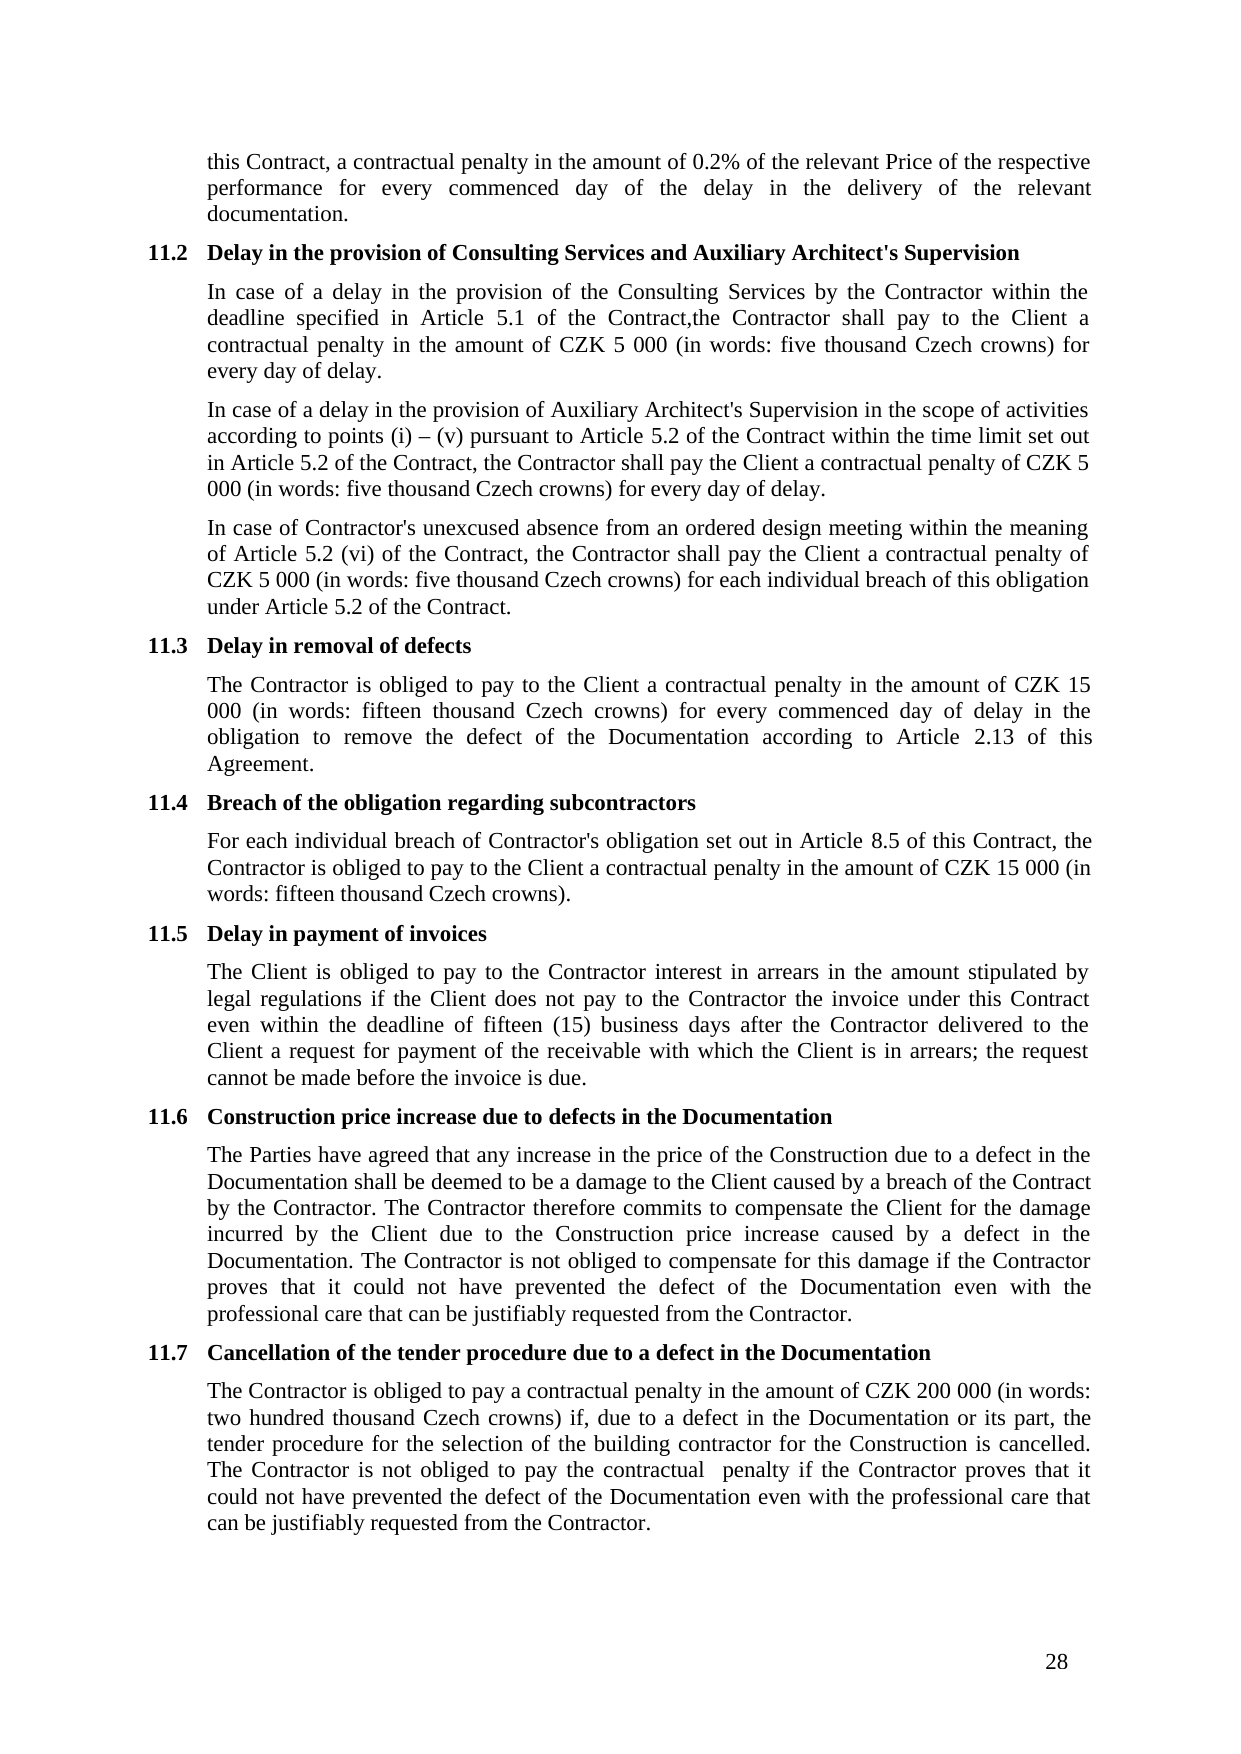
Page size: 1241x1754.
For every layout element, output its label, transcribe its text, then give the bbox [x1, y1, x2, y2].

text For each individual breach of Contractor's obligation set out in Article 8.5 of this Contract, the Contractor is obliged to pay to the Client a contractual penalty in the amount of CZK 15 000 (in words: fifteen thousand Czech crowns). [207, 827, 1092, 907]
text The Client is obliged to pay to the Contractor interest in arrears in the amount stipulated by legal regulations if the Client does not pay to the Contractor the invoice under this Contract even within the deadline of fifteen (15) business days after the Contractor delivered to the Client a request for payment of the receivable with which the Client is in arrears; the request cannot be made before the invoice is due. [207, 958, 1090, 1090]
subtitle Delay in removal of defects [148, 632, 1092, 659]
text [207, 148, 1092, 227]
text The Contractor is obliged to pay a contractual penalty in the amount of CZK 200 000 (in words: two hundred thousand Czech crowns) if, due to a defect in the Documentation or its part, the tender procedure for the selection of the building contractor for the Construction is cancelled. The Contractor is not obliged to pay the contractual penalty if the Contractor proves that it could not have prevented the defect of the Documentation even with the professional care that can be justifiably requested from the Contractor. [207, 1377, 1092, 1536]
text The Parties have agreed that any increase in the price of the Construction due to a defect in the Documentation shall be deemed to be a damage to the Client caused by a breach of the Contract by the Contractor. The Contractor therefore commits to compensate the Client for the damage incurred by the Client due to the Construction price increase caused by a defect in the Documentation. The Contractor is not obliged to compensate for this damage if the Contractor proves that it could not have prevented the defect of the Documentation even with the professional care that can be justifiably requested from the Contractor. [207, 1141, 1092, 1326]
subtitle Breach of the obligation regarding subcontractors [148, 789, 1092, 815]
text In case of a delay in the provision of Auxiliary Architect's Supervision in the scope of activities according to points (i) – (v) pursuant to Article 5.2 of the Contract within the time limit set out in Article 5.2 of the Contract, the Contractor shall pay the Client a contractual penalty of CZK 5 000 (in words: five thousand Czech crowns) for every day of delay. [207, 396, 1090, 501]
subtitle Cancellation of the tender procedure due to a defect in the Documentation [148, 1339, 1092, 1366]
text In case of Contractor's unexcused absence from an ordered design meeting within the meaning of Article 5.2 (vi) of the Contract, the Contractor shall pay the Client a contractual penalty of CZK 5 000 (in words: five thousand Czech crowns) for each individual breach of this obligation under Article 5.2 of the Contract. [207, 514, 1090, 619]
subtitle Construction price increase due to defects in the Documentation [148, 1103, 1092, 1129]
subtitle Delay in payment of invoices [148, 919, 1092, 946]
text In case of a delay in the provision of the Consulting Services by the Contractor within the deadline specified in Article 5.1 of the Contract,the Contractor shall pay to the Client a contractual penalty in the amount of CZK 5 000 (in words: five thousand Czech crowns) for every day of delay. [207, 278, 1090, 383]
subtitle Delay in the provision of Consulting Services and Auxiliary Architect's Supervision [148, 239, 1092, 266]
text The Contractor is obliged to pay to the Client a contractual penalty in the amount of CZK 15 000 (in words: fifteen thousand Czech crowns) for every commenced day of delay in the obligation to remove the defect of the Documentation according to Article 2.14 of this Agreement. [207, 671, 1092, 776]
